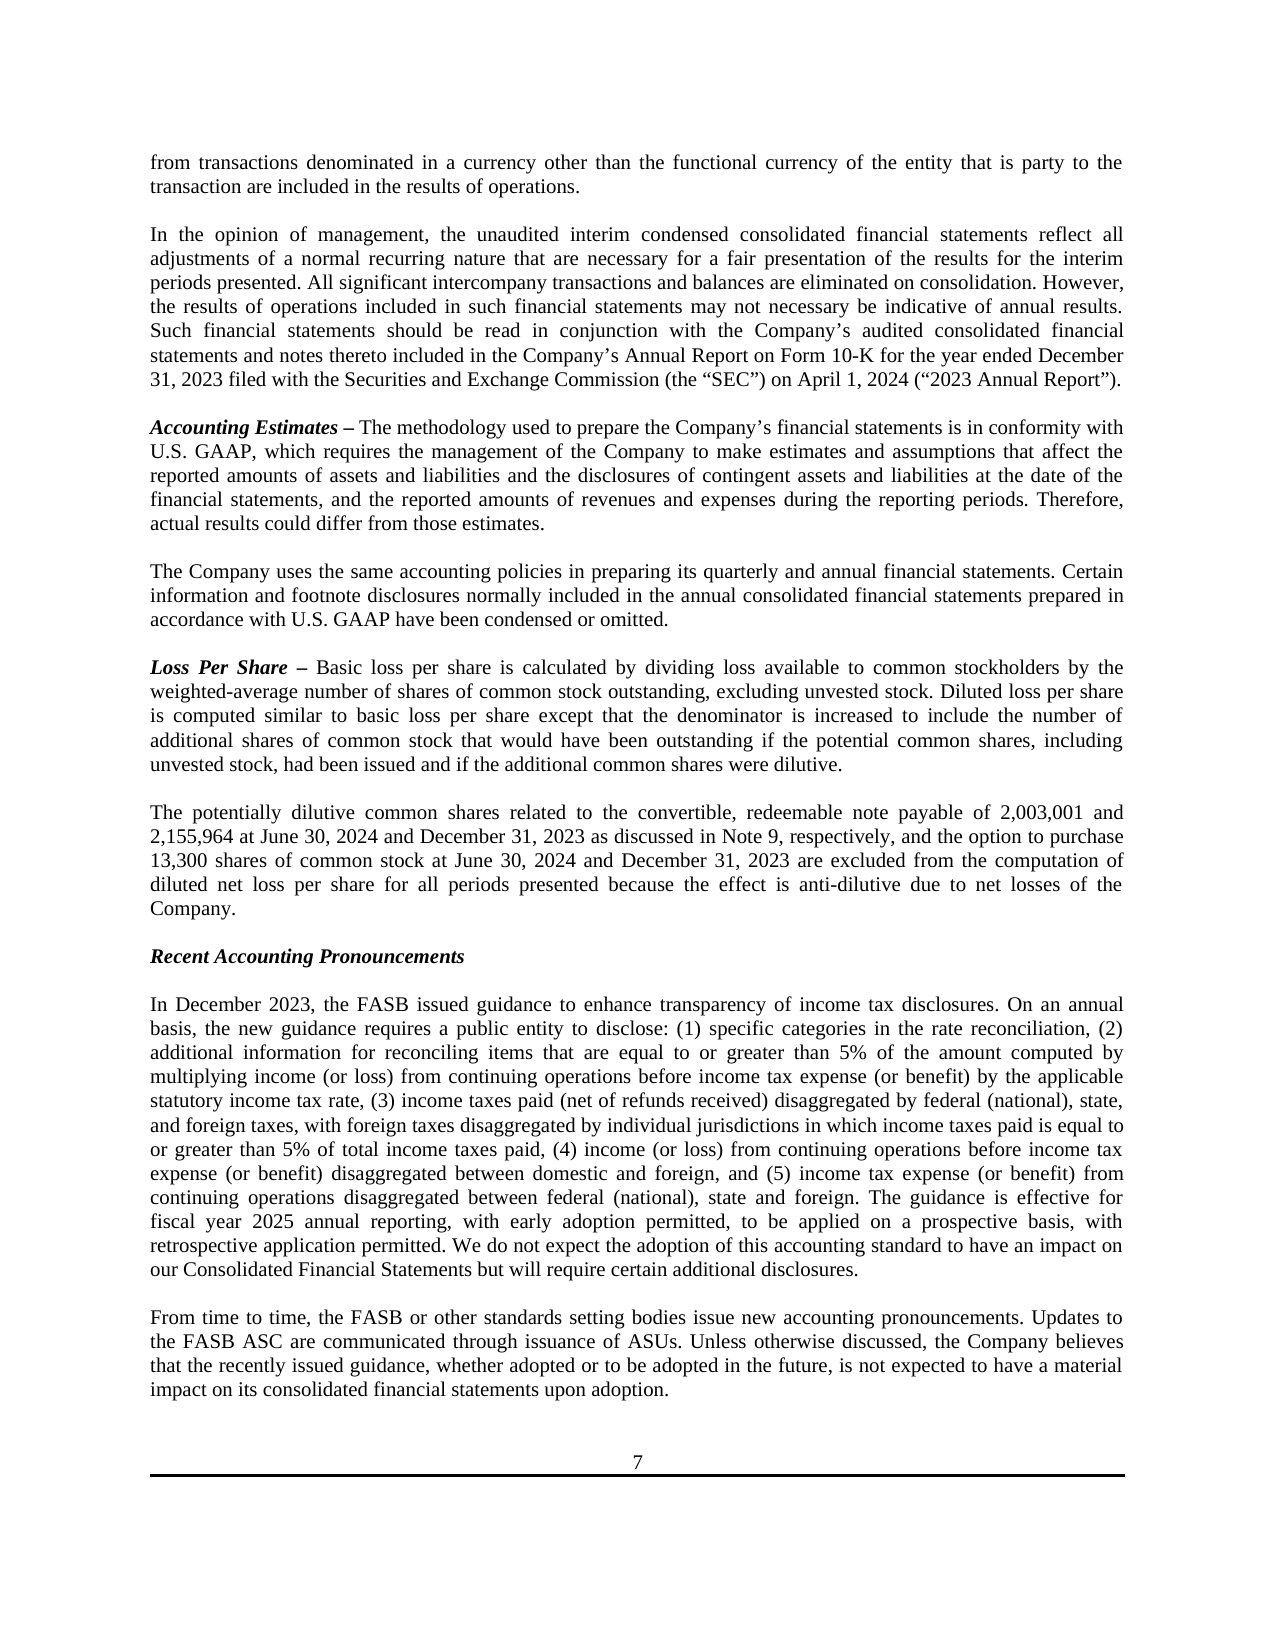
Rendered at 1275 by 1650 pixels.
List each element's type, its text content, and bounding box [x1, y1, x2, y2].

text Loss Per Share – Basic loss per share is calculated by dividing loss available to common stockholders by the weighted-average number of shares of common stock outstanding, excluding unvested stock. Diluted loss per share is computed similar to basic loss per share except that the denominator is increased to include the number of additional shares of common stock that would have been outstanding if the potential common shares, including unvested stock, had been issued and if the additional common shares were dilutive. [150, 655, 1125, 776]
text In the opinion of management, the unaudited interim condensed consolidated financial statements reflect all adjustments of a normal recurring nature that are necessary for a fair presentation of the results for the interim periods presented. All significant intercompany transactions and balances are eliminated on consolidation. However, the results of operations included in such financial statements may not necessary be indicative of annual results. Such financial statements should be read in conjunction with the Company’s audited consolidated financial statements and notes thereto included in the Company’s Annual Report on Form 10-K for the year ended December 31, 2023 filed with the Securities and Exchange Commission (the “SEC”) on April 1, 2024 (“2023 Annual Report”). [150, 222, 1125, 391]
text The potentially dilutive common shares related to the convertible, redeemable note payable of 2,003,001 and 2,155,964 at June 30, 2024 and December 31, 2023 as discussed in Note 9, respectively, and the option to purchase 13,300 shares of common stock at June 30, 2024 and December 31, 2023 are excluded from the computation of diluted net loss per share for all periods presented because the effect is anti-dilutive due to net losses of the Company. [150, 800, 1125, 920]
text From time to time, the FASB or other standards setting bodies issue new accounting pronouncements. Updates to the FASB ASC are communicated through issuance of ASUs. Unless otherwise discussed, the Company believes that the recently issued guidance, whether adopted or to be adopted in the future, is not expected to have a material impact on its consolidated financial statements upon adoption. [150, 1305, 1125, 1401]
text Recent Accounting Pronouncements [150, 944, 1125, 968]
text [150, 150, 1125, 198]
text The Company uses the same accounting policies in preparing its quarterly and annual financial statements. Certain information and footnote disclosures normally included in the annual consolidated financial statements prepared in accordance with U.S. GAAP have been condensed or omitted. [150, 559, 1125, 631]
text 7 [150, 1450, 1125, 1474]
text In December 2023, the FASB issued guidance to enhance transparency of income tax disclosures. On an annual basis, the new guidance requires a public entity to disclose: (1) specific categories in the rate reconciliation, (2) additional information for reconciling items that are equal to or greater than 5% of the amount computed by multiplying income (or loss) from continuing operations before income tax expense (or benefit) by the applicable statutory income tax rate, (3) income taxes paid (net of refunds received) disaggregated by federal (national), state, and foreign taxes, with foreign taxes disaggregated by individual jurisdictions in which income taxes paid is equal to or greater than 5% of total income taxes paid, (4) income (or loss) from continuing operations before income tax expense (or benefit) disaggregated between domestic and foreign, and (5) income tax expense (or benefit) from continuing operations disaggregated between federal (national), state and foreign. The guidance is effective for fiscal year 2025 annual reporting, with early adoption permitted, to be applied on a prospective basis, with retrospective application permitted. We do not expect the adoption of this accounting standard to have an impact on our Consolidated Financial Statements but will require certain additional disclosures. [150, 992, 1125, 1281]
text Accounting Estimates – The methodology used to prepare the Company’s financial statements is in conformity with U.S. GAAP, which requires the management of the Company to make estimates and assumptions that affect the reported amounts of assets and liabilities and the disclosures of contingent assets and liabilities at the date of the financial statements, and the reported amounts of revenues and expenses during the reporting periods. Therefore, actual results could differ from those estimates. [150, 415, 1125, 535]
